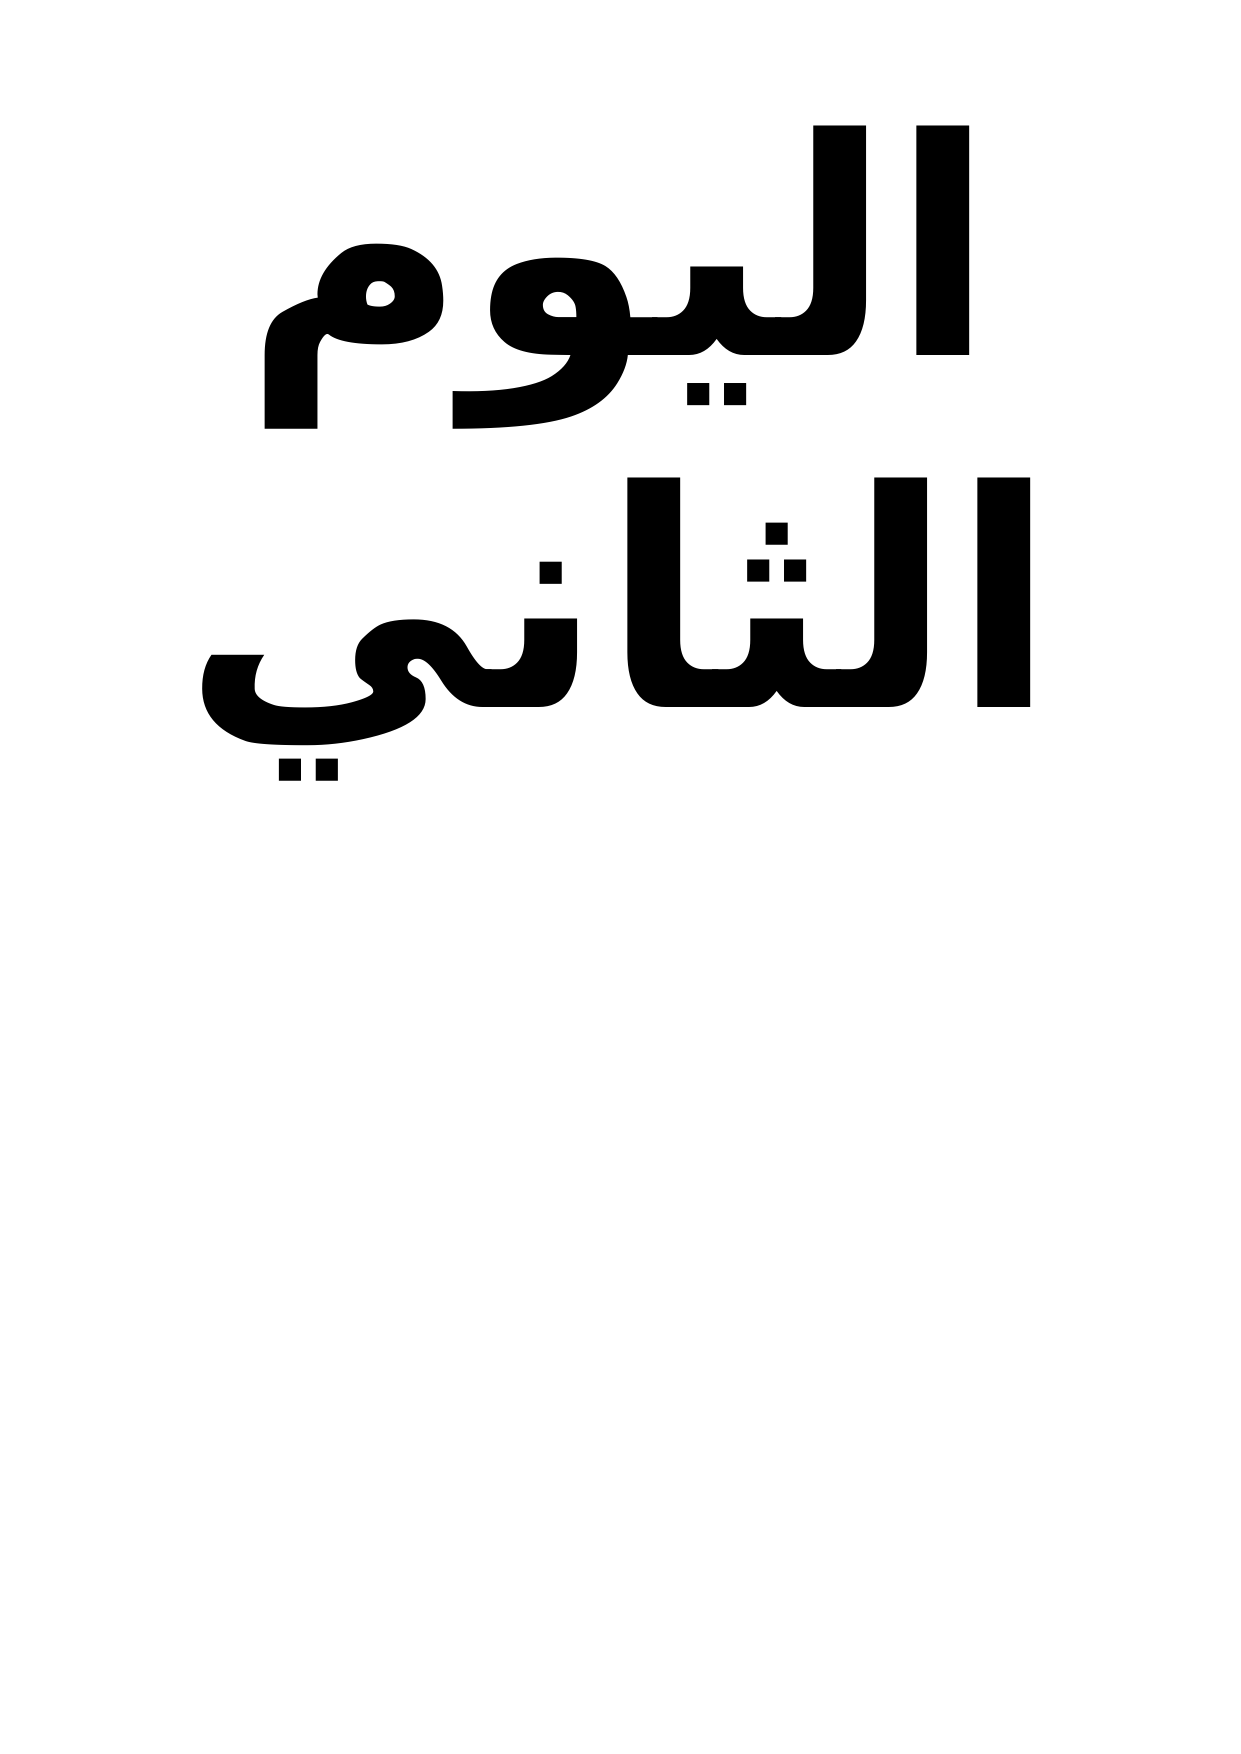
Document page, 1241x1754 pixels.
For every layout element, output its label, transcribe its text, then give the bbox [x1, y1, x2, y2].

text اليوم الثاني [75, 75, 1165, 778]
